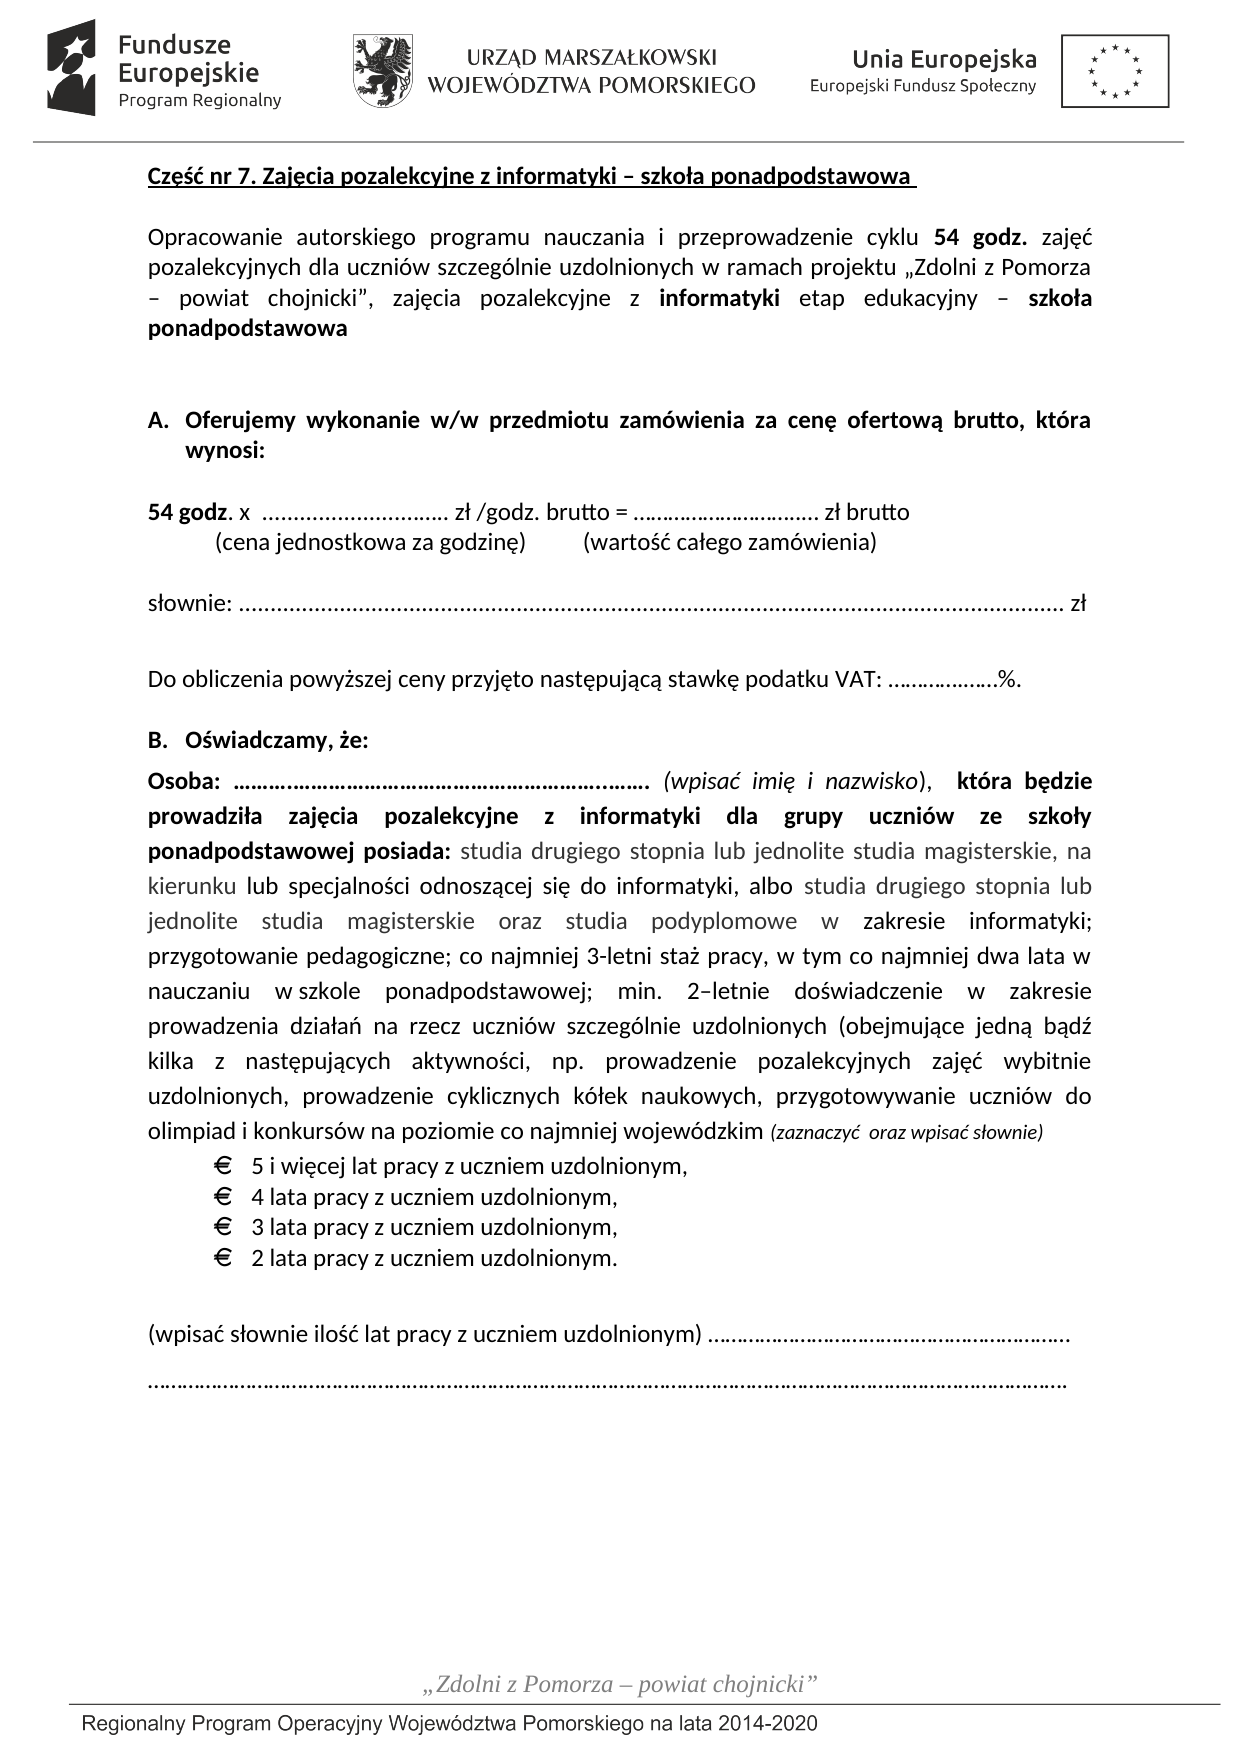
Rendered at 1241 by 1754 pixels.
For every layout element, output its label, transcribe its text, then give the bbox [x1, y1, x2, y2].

text Do obliczenia powyższej ceny przyjęto następującą stawkę podatku VAT: ………….……%. [148, 663, 1093, 694]
list Oświadczamy, że: [148, 724, 1093, 755]
text (wpisać słownie ilość lat pracy z uczniem uzdolnionym) ……………………………………………………… [148, 1318, 1093, 1349]
text (cena jednostkowa za godzinę) (wartość całego zamówienia) [192, 526, 1093, 557]
text Opracowanie autorskiego programu nauczania i przeprowadzenie cyklu 54 godz. zajęć pozalekcyjnych dla uczniów szczególnie uzdolnionych w ramach projektu „Zdolni z Pomorza – powiat chojnicki”, zajęcia pozalekcyjne z informatyki etap edukacyjny – szkoła ponadpodstawowa [148, 221, 1093, 343]
list 3 lata pracy z uczniem uzdolnionym, [213, 1212, 1093, 1242]
text Część nr 7. Zajęcia pozalekcyjne z informatyki – szkoła ponadpodstawowa [148, 160, 1093, 191]
picture [68, 1703, 1221, 1735]
picture [32, 18, 1185, 143]
text słownie: ................................................................................................................................... zł [148, 587, 1093, 618]
list 2 lata pracy z uczniem uzdolnionym. [213, 1242, 1093, 1273]
text ……………………………………………………………………………………………………………………………………………. [148, 1364, 1093, 1394]
text Osoba: ……….……………………………………………..……. (wpisać imię i nazwisko), która będzie prowadziła zajęcia pozalekcyjne z informatyki dla grupy uczniów ze szkoły ponadpodstawowej posiada: studia drugiego stopnia lub jednolite studia magisterskie, na kierunku lub specjalności odnoszącej się do informatyki, albo studia drugiego stopnia lub jednolite studia magisterskie oraz studia podyplomowe w zakresie informatyki; przygotowanie pedagogiczne; co najmniej 3-letni staż pracy, w tym co najmniej dwa lata w nauczaniu w szkole ponadpodstawowej; min. 2–letnie doświadczenie w zakresie prowadzenia działań na rzecz uczniów szczególnie uzdolnionych (obejmujące jedną bądź kilka z następujących aktywności, np. prowadzenie pozalekcyjnych zajęć wybitnie uzdolnionych, prowadzenie cyklicznych kółek naukowych, przygotowywanie uczniów do olimpiad i konkursów na poziomie co najmniej wojewódzkim (zaznaczyć oraz wpisać słownie) [148, 766, 1093, 1146]
list 4 lata pracy z uczniem uzdolnionym, [213, 1181, 1093, 1212]
list Oferujemy wykonanie w/w przedmiotu zamówienia za cenę ofertową brutto, która wynosi: [148, 404, 1093, 465]
text 54 godz. x .........................….. zł /godz. brutto = ………………………..… zł brutto [148, 496, 1093, 526]
list 5 i więcej lat pracy z uczniem uzdolnionym, [213, 1151, 1093, 1181]
